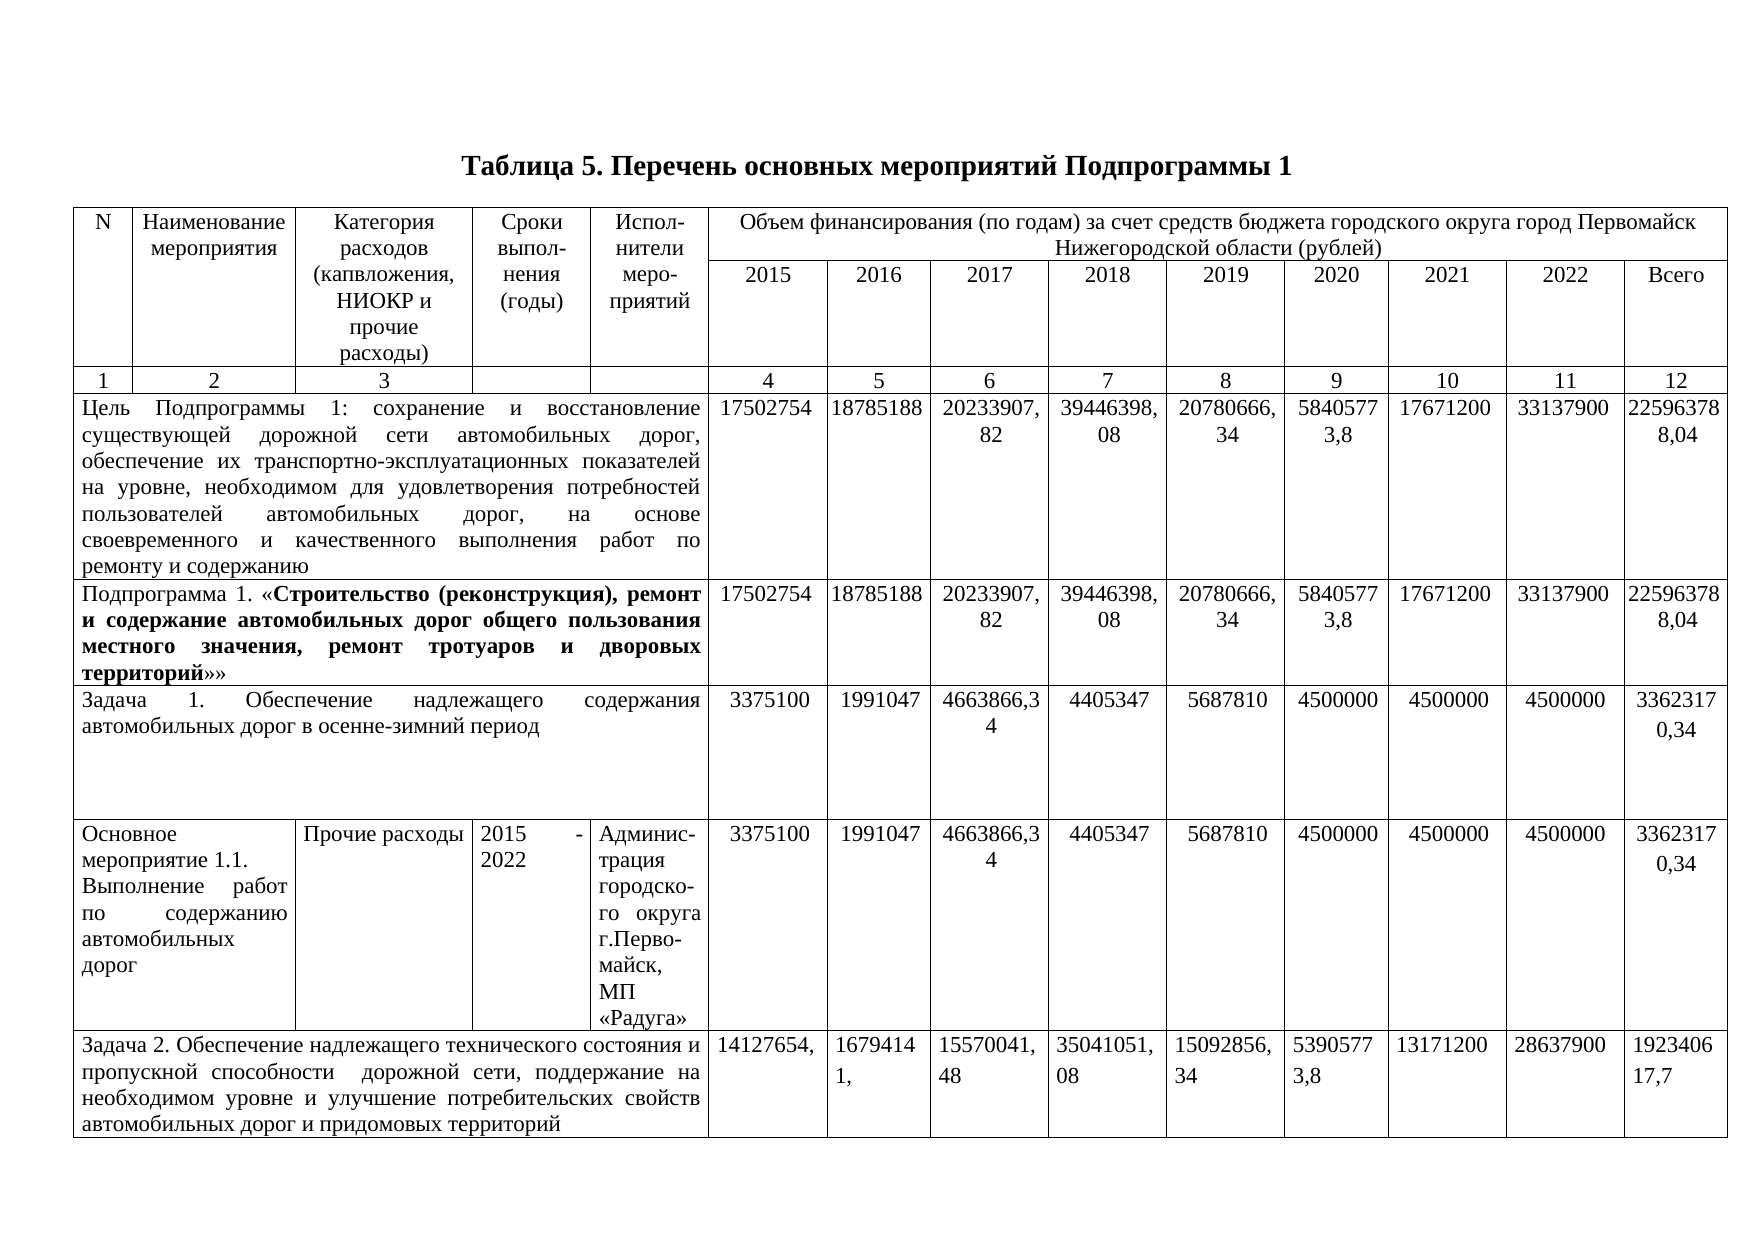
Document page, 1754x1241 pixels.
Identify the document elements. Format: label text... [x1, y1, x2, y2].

table_cell 4663866,34 [931, 686, 1048, 818]
table_cell 4500000 [1389, 686, 1506, 818]
table_cell 5687810 [1167, 686, 1284, 818]
table_header Наименование мероприятия [133, 208, 295, 366]
table_cell 39446398,08 [1049, 394, 1166, 579]
table_cell 39446398,08 [1049, 580, 1166, 685]
table_cell 4 [709, 367, 827, 393]
table_cell Основное мероприятие 1.1. Выполнение работ по содержанию автомобильных дорог [74, 820, 295, 1030]
table_cell 2019 [1167, 261, 1284, 366]
table_cell 28637900 [1507, 1031, 1624, 1137]
table_header Категория расходов (капвложения, НИОКР и прочие расходы) [296, 208, 472, 366]
table_cell Подпрограмма 1. «Строительство (реконструкция), ремонт и содержание автомобильных дорог общего пользования местного значения, ремонт тротуаров и дворовых территорий»» [74, 580, 708, 685]
table_cell 1991047 [828, 820, 930, 1030]
table_cell 3 [296, 367, 472, 393]
table_cell 20233907,82 [931, 394, 1048, 579]
table_cell 225963788,04 [1625, 580, 1727, 685]
table_cell 2020 [1285, 261, 1388, 366]
table_cell 16794141, [828, 1031, 930, 1137]
table_cell 20780666,34 [1167, 394, 1284, 579]
table_cell 2021 [1389, 261, 1506, 366]
table_cell 3375100 [709, 820, 827, 1030]
table_cell 2015 [709, 261, 827, 366]
table_cell 2 [133, 367, 295, 393]
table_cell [74, 1031, 708, 1137]
table_cell 2022 [1507, 261, 1624, 366]
table_cell 2015 - 2022 [473, 820, 590, 1030]
table_cell 2017 [931, 261, 1048, 366]
table_cell 3375100 [709, 686, 827, 818]
table_cell Цель Подпрограммы 1: сохранение и восстановление существующей дорожной сети автомобильных дорог, обеспечение их транспортно-эксплуатационных показателей на уровне, необходимом для удовлетворения потребностей пользователей автомобильных дорог, на основе своевременного и качественного выполнения работ по ремонту и содержанию [74, 394, 708, 579]
table_cell 58405773,8 [1285, 580, 1388, 685]
text Таблица 5. Перечень основных мероприятий Подпрограммы 1 [118, 148, 1636, 181]
table_cell 18785188 [828, 394, 930, 579]
table_cell 225963788,04 [1625, 394, 1727, 579]
table_cell 4500000 [1389, 820, 1506, 1030]
table_cell 4405347 [1049, 820, 1166, 1030]
table_cell 1991047 [828, 686, 930, 818]
table_cell Всего [1625, 261, 1727, 366]
table_cell 5687810 [1167, 820, 1284, 1030]
table_cell 12 [1625, 367, 1727, 393]
table_cell 15092856,34 [1167, 1031, 1284, 1137]
table_cell 7 [1049, 367, 1166, 393]
table_cell 9 [1285, 367, 1388, 393]
table_cell 192340617,7 [1625, 1031, 1727, 1137]
table_cell 4500000 [1285, 686, 1388, 818]
table_cell 17671200 [1389, 394, 1506, 579]
table_cell 10 [1389, 367, 1506, 393]
table_cell 33137900 [1507, 394, 1624, 579]
table_cell 4500000 [1507, 686, 1624, 818]
table_cell 4500000 [1507, 820, 1624, 1030]
table_cell 58405773,8 [1285, 394, 1388, 579]
table_cell 33623170,34 [1625, 820, 1727, 1030]
table_cell 4405347 [1049, 686, 1166, 818]
table_cell Прочие расходы [296, 820, 472, 1030]
table_cell 11 [1507, 367, 1624, 393]
table_cell 17502754 [709, 394, 827, 579]
table_cell 6 [931, 367, 1048, 393]
table_cell 33137900 [1507, 580, 1624, 685]
table_cell 35041051,08 [1049, 1031, 1166, 1137]
table_cell [473, 367, 590, 393]
table_cell 15570041,48 [931, 1031, 1048, 1137]
table_cell 33623170,34 [1625, 686, 1727, 818]
table_header Сроки выпол-нения (годы) [473, 208, 590, 366]
table_header N [74, 208, 132, 366]
table_header Объем финансирования (по годам) за счет средств бюджета городского округа город Первомайск Нижегородской области (рублей) [709, 208, 1727, 260]
table_cell Задача 1. Обеспечение надлежащего содержания автомобильных дорог в осенне-зимний период [74, 686, 708, 818]
table_header Испол-нители меро-приятий [591, 208, 708, 366]
table_cell 13171200 [1389, 1031, 1506, 1137]
table_cell 5 [828, 367, 930, 393]
table_cell 4500000 [1285, 820, 1388, 1030]
table_cell 53905773,8 [1285, 1031, 1388, 1137]
table_cell [591, 367, 708, 393]
table_cell 8 [1167, 367, 1284, 393]
table_cell Админис-трация городско-го округа г.Перво-майск, МП «Радуга» [591, 820, 708, 1030]
table_cell 18785188 [828, 580, 930, 685]
table_cell 20780666,34 [1167, 580, 1284, 685]
table_cell 4663866,34 [931, 820, 1048, 1030]
table_cell 14127654, [709, 1031, 827, 1137]
table_cell 2016 [828, 261, 930, 366]
table_cell 17671200 [1389, 580, 1506, 685]
table_cell 1 [74, 367, 132, 393]
table_cell 17502754 [709, 580, 827, 685]
table_cell 20233907,82 [931, 580, 1048, 685]
table_cell 2018 [1049, 261, 1166, 366]
